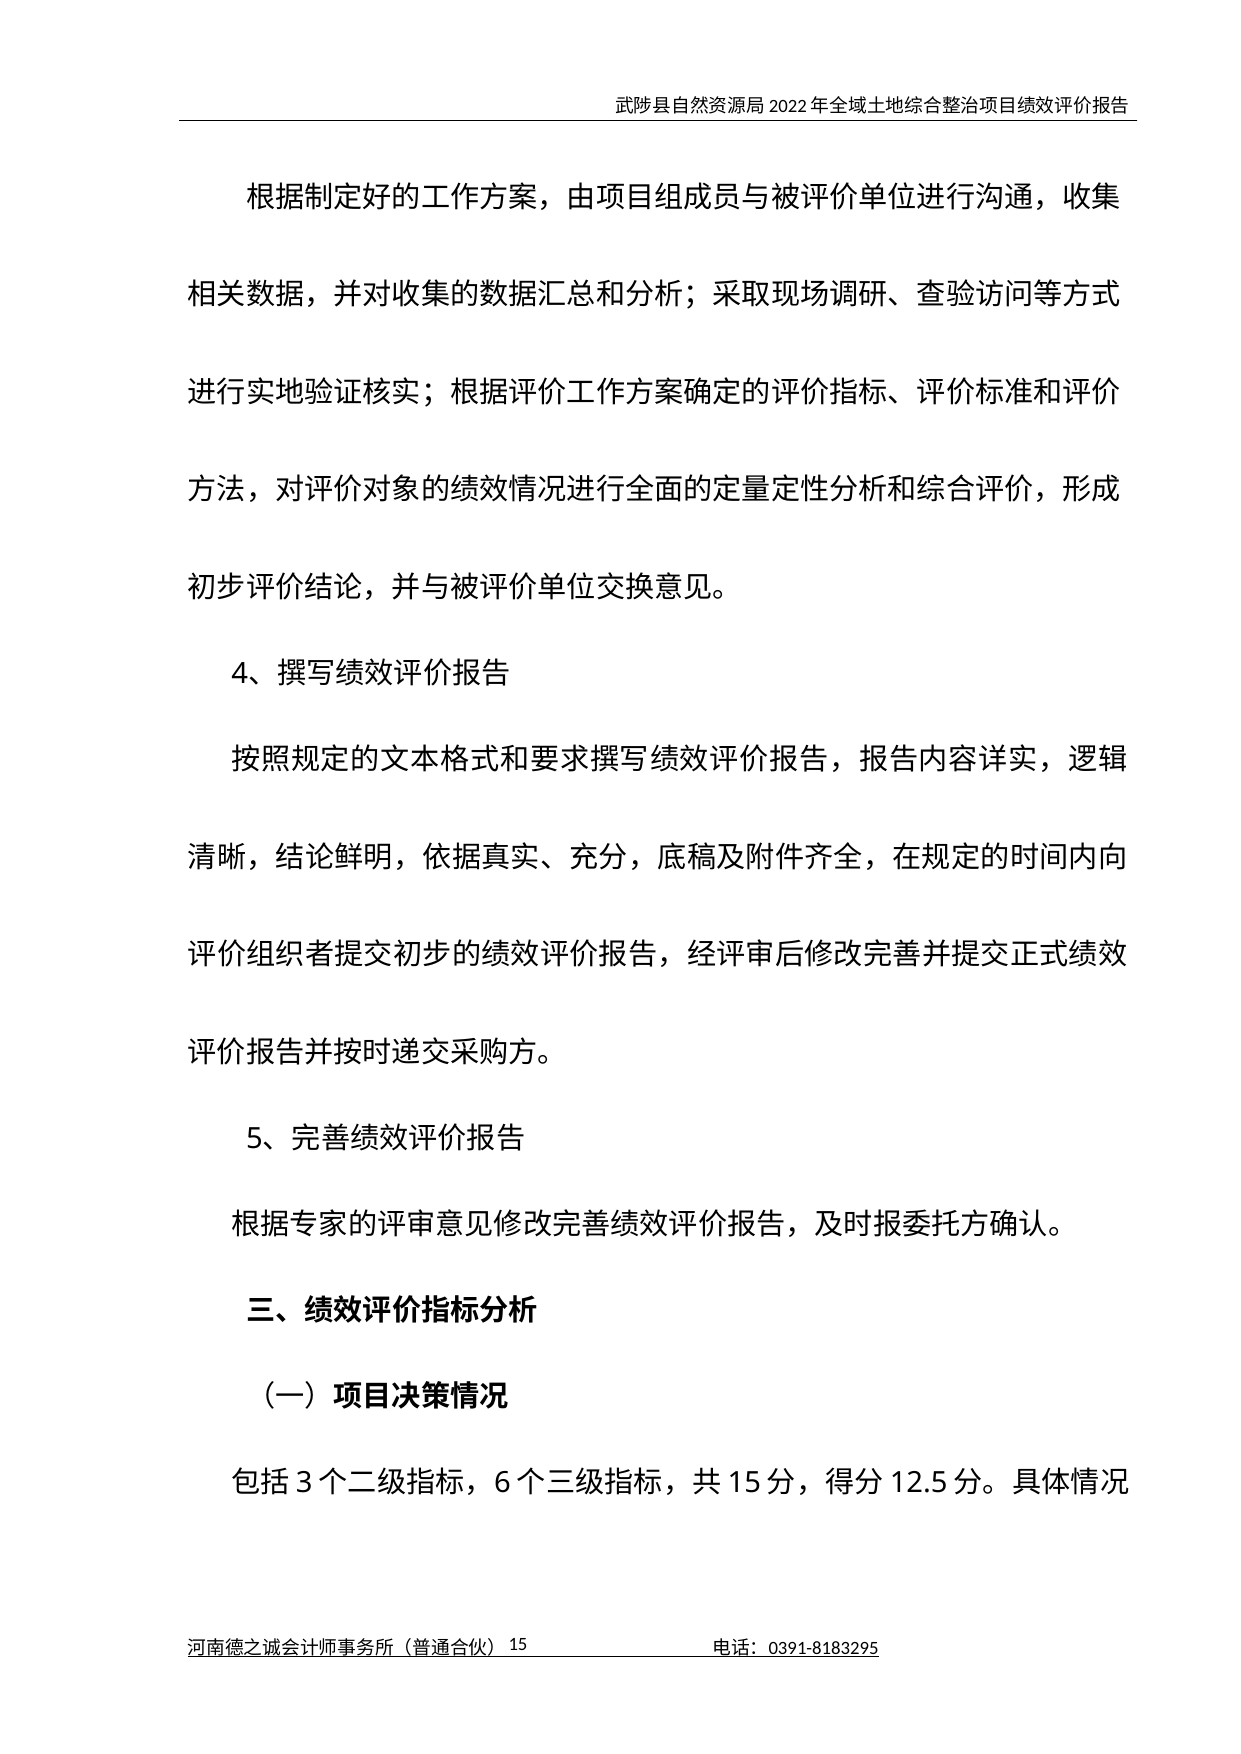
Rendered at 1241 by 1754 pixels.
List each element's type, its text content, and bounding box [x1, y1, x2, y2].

text 根据专家的评审意见修改完善绩效评价报告，及时报委托方确认。 [187, 1189, 1129, 1254]
text 4、撰写绩效评价报告 [187, 638, 1129, 703]
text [187, 1447, 1129, 1512]
text （一）项目决策情况 [187, 1361, 1129, 1426]
text 三、绩效评价指标分析 [187, 1275, 1129, 1340]
text 根据制定好的工作方案，由项目组成员与被评价单位进行沟通，收集相关数据，并对收集的数据汇总和分析；采取现场调研、查验访问等方式进行实地验证核实；根据评价工作方案确定的评价指标、评价标准和评价方法，对评价对象的绩效情况进行全面的定量定性分析和综合评价，形成初步评价结论，并与被评价单位交换意见。 [187, 162, 1129, 617]
text 按照规定的文本格式和要求撰写绩效评价报告，报告内容详实，逻辑清晰，结论鲜明，依据真实、充分，底稿及附件齐全，在规定的时间内向评价组织者提交初步的绩效评价报告，经评审后修改完善并提交正式绩效评价报告并按时递交采购方。 [187, 724, 1129, 1082]
list 5、完善绩效评价报告 [187, 1103, 1129, 1168]
